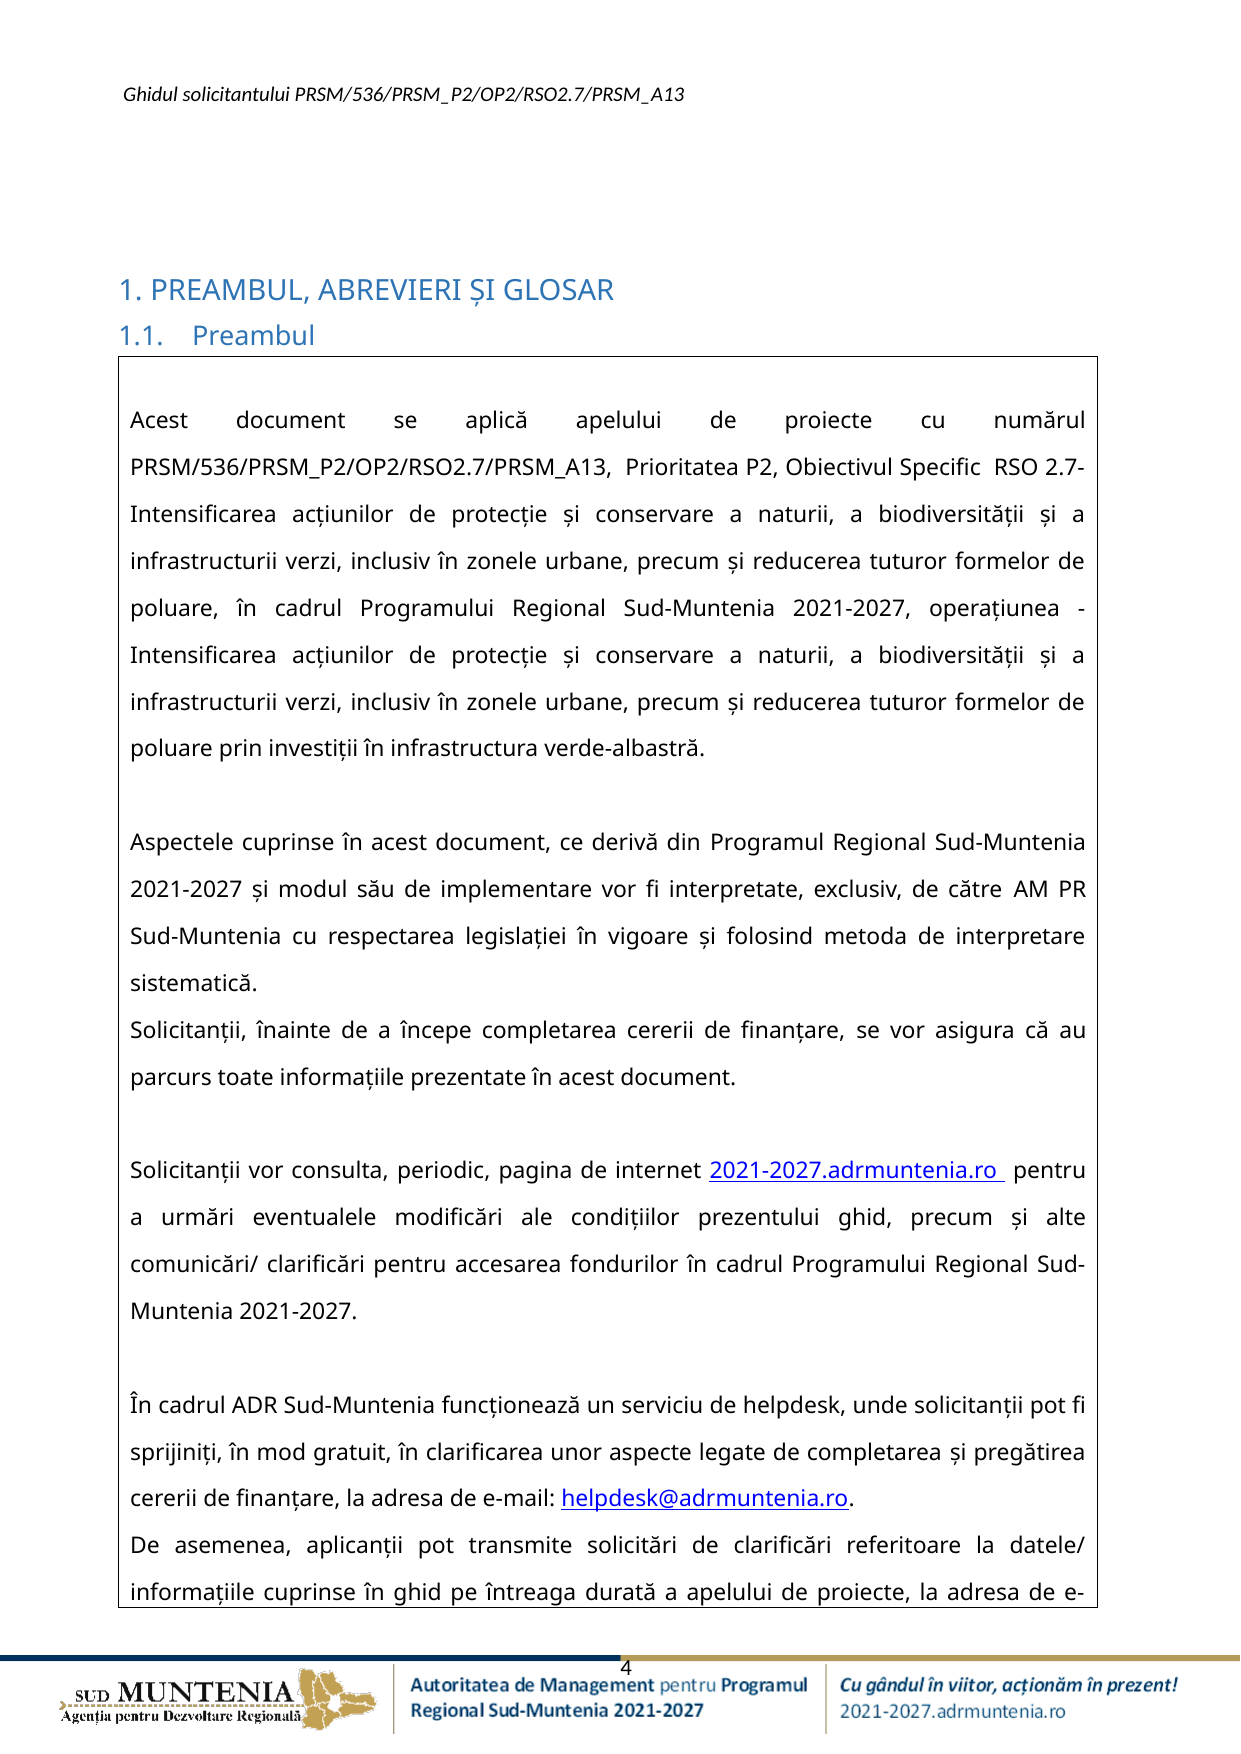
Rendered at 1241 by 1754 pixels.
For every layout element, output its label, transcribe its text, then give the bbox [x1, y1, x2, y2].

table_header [119, 357, 1097, 1607]
subtitle 1.1. Preambul [118, 316, 1134, 353]
picture [0, 1655, 1241, 1735]
subtitle 1. PREAMBUL, ABREVIERI ȘI GLOSAR [118, 269, 1134, 309]
